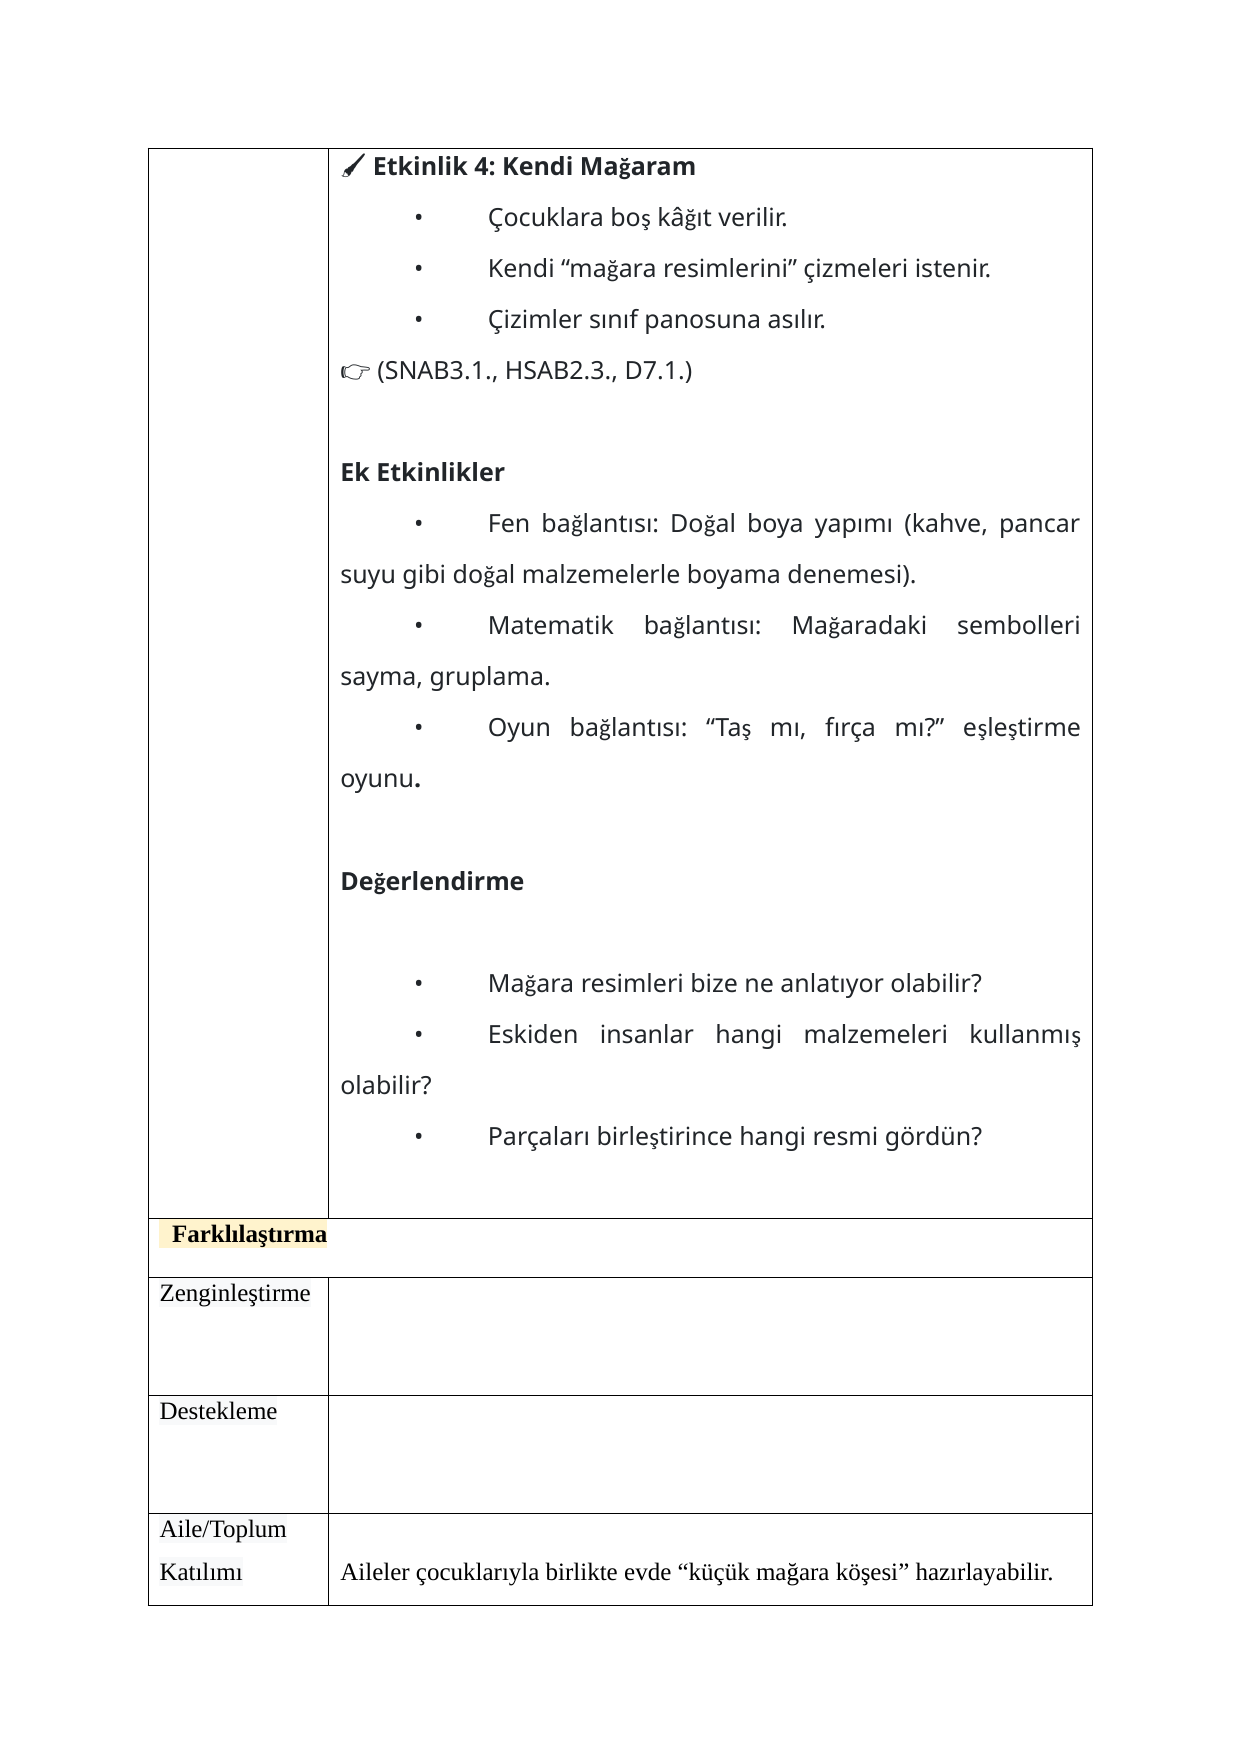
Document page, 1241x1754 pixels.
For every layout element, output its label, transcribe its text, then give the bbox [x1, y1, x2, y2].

table_cell [329, 1396, 1092, 1513]
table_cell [149, 1514, 328, 1605]
table_cell Zenginleştirme [149, 1278, 328, 1395]
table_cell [329, 149, 1092, 1218]
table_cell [329, 1514, 1092, 1605]
table_cell Destekleme [149, 1396, 328, 1513]
table_cell [329, 1278, 1092, 1395]
table_cell Farklılaştırma [149, 1219, 1092, 1277]
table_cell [149, 149, 328, 1218]
